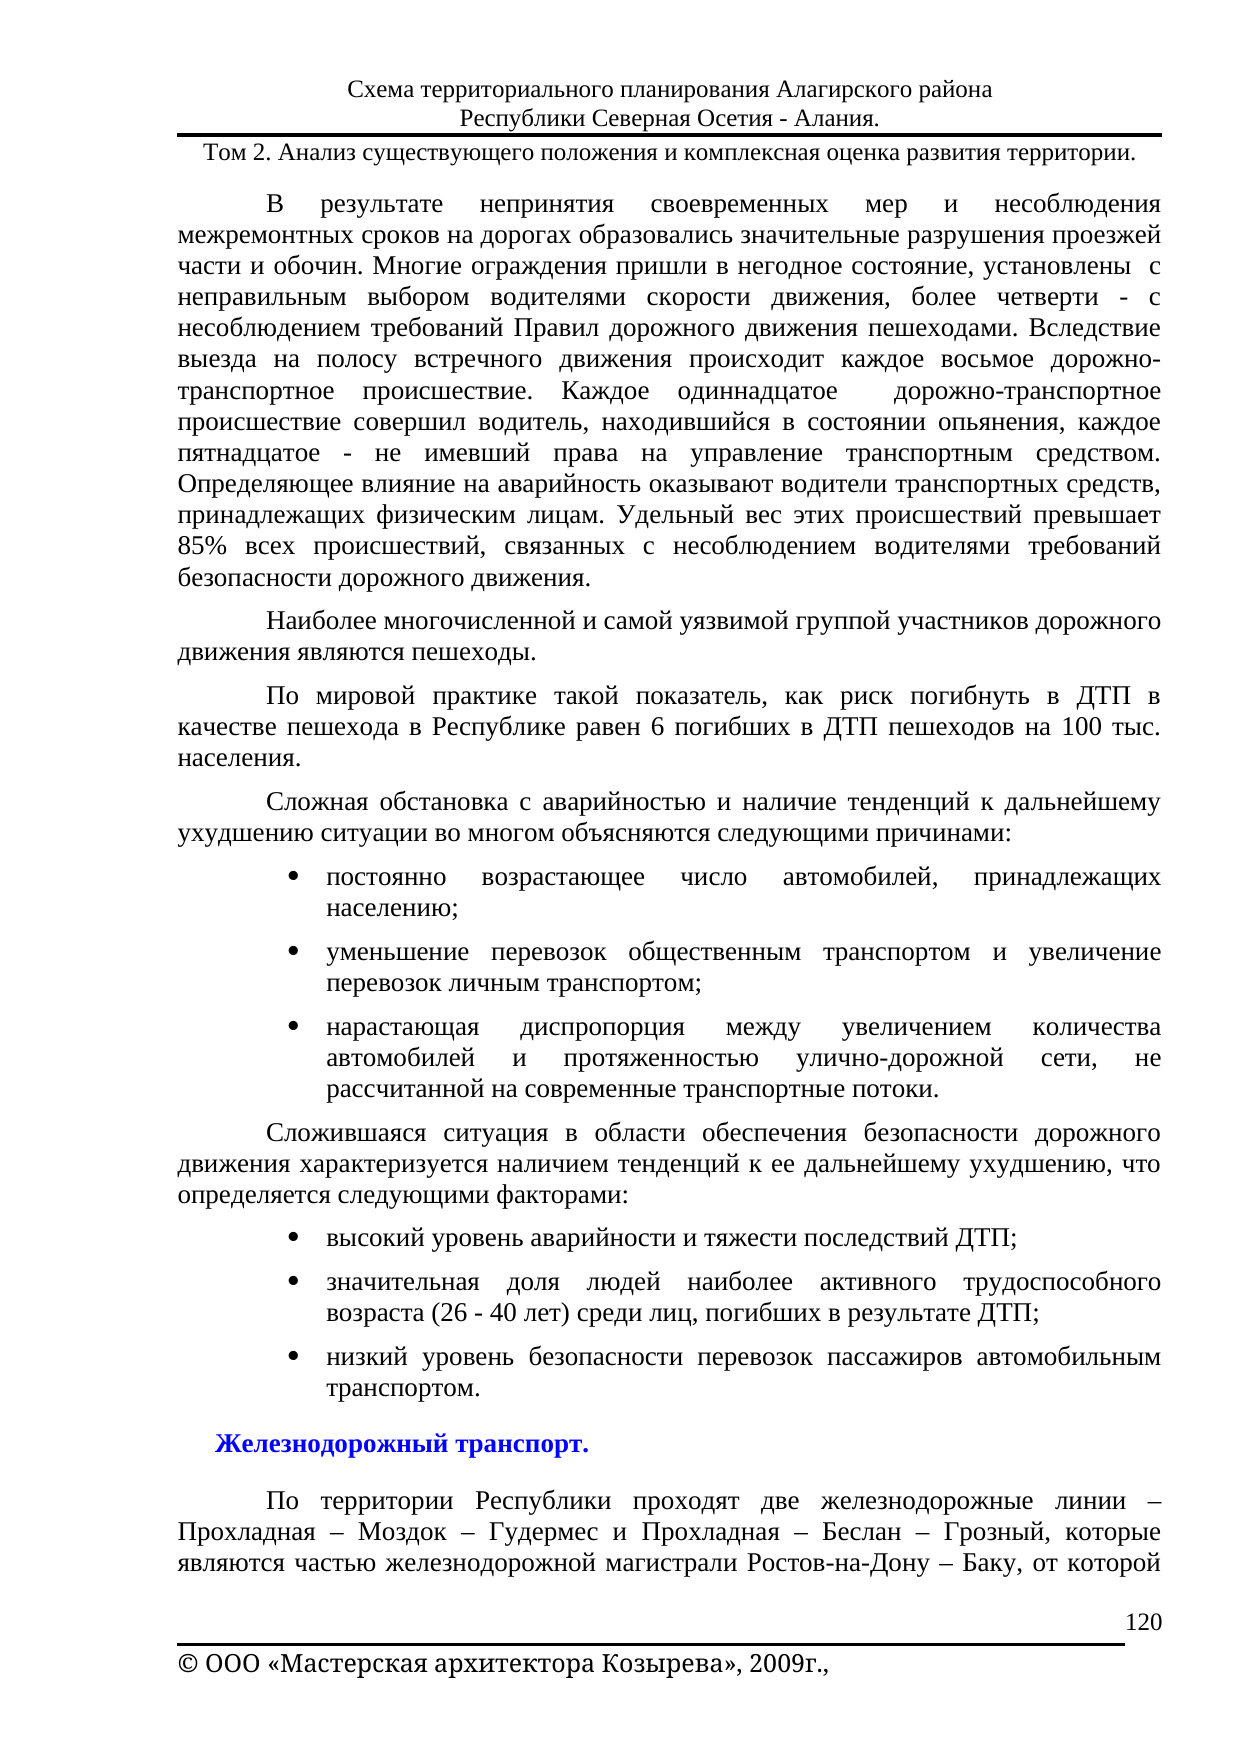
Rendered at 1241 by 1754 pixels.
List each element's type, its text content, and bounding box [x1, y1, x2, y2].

text Сложившаяся ситуация в области обеспечения безопасности дорожного движения характеризуется наличием тенденций к ее дальнейшему ухудшению, что определяется следующими факторами: [177, 1116, 1162, 1209]
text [177, 1484, 1162, 1577]
list постоянно возрастающее число автомобилей, принадлежащих населению; [288, 860, 1162, 922]
text Наиболее многочисленной и самой уязвимой группой участников дорожного движения являются пешеходы. [177, 604, 1162, 667]
text Сложная обстановка с аварийностью и наличие тенденций к дальнейшему ухудшению ситуации во многом объясняются следующими причинами: [177, 785, 1162, 847]
list нарастающая диспропорция между увеличением количества автомобилей и протяженностью улично-дорожной сети, не рассчитанной на современные транспортные потоки. [288, 1009, 1162, 1103]
text В результате непринятия своевременных мер и несоблюдения межремонтных сроков на дорогах образовались значительные разрушения проезжей части и обочин. Многие ограждения пришли в негодное состояние, установлены с неправильным выбором водителями скорости движения, более четверти - с несоблюдением требований Правил дорожного движения пешеходами. Вследствие выезда на полосу встречного движения происходит каждое восьмое дорожно-транспортное происшествие. Каждое одиннадцатое дорожно-транспортное происшествие совершил водитель, находившийся в состоянии опьянения, каждое пятнадцатое - не имевший права на управление транспортным средством. Определяющее влияние на аварийность оказывают водители транспортных средств, принадлежащих физическим лицам. Удельный вес этих происшествий превышает 85% всех происшествий, связанных с несоблюдением водителями требований безопасности дорожного движения. [177, 187, 1162, 592]
list уменьшение перевозок общественным транспортом и увеличение перевозок личным транспортом; [288, 935, 1162, 997]
list высокий уровень аварийности и тяжести последствий ДТП; [288, 1222, 1162, 1253]
list низкий уровень безопасности перевозок пассажиров автомобильным транспортом. [288, 1340, 1162, 1403]
subtitle Железнодорожный транспорт. [214, 1428, 1162, 1459]
list значительная доля людей наиболее активного трудоспособного возраста (26 - 40 лет) среди лиц, погибших в результате ДТП; [288, 1265, 1162, 1328]
text По мировой практике такой показатель, как риск погибнуть в ДТП в качестве пешехода в Республике равен 6 погибших в ДТП пешеходов на 100 тыс. населения. [177, 679, 1162, 772]
